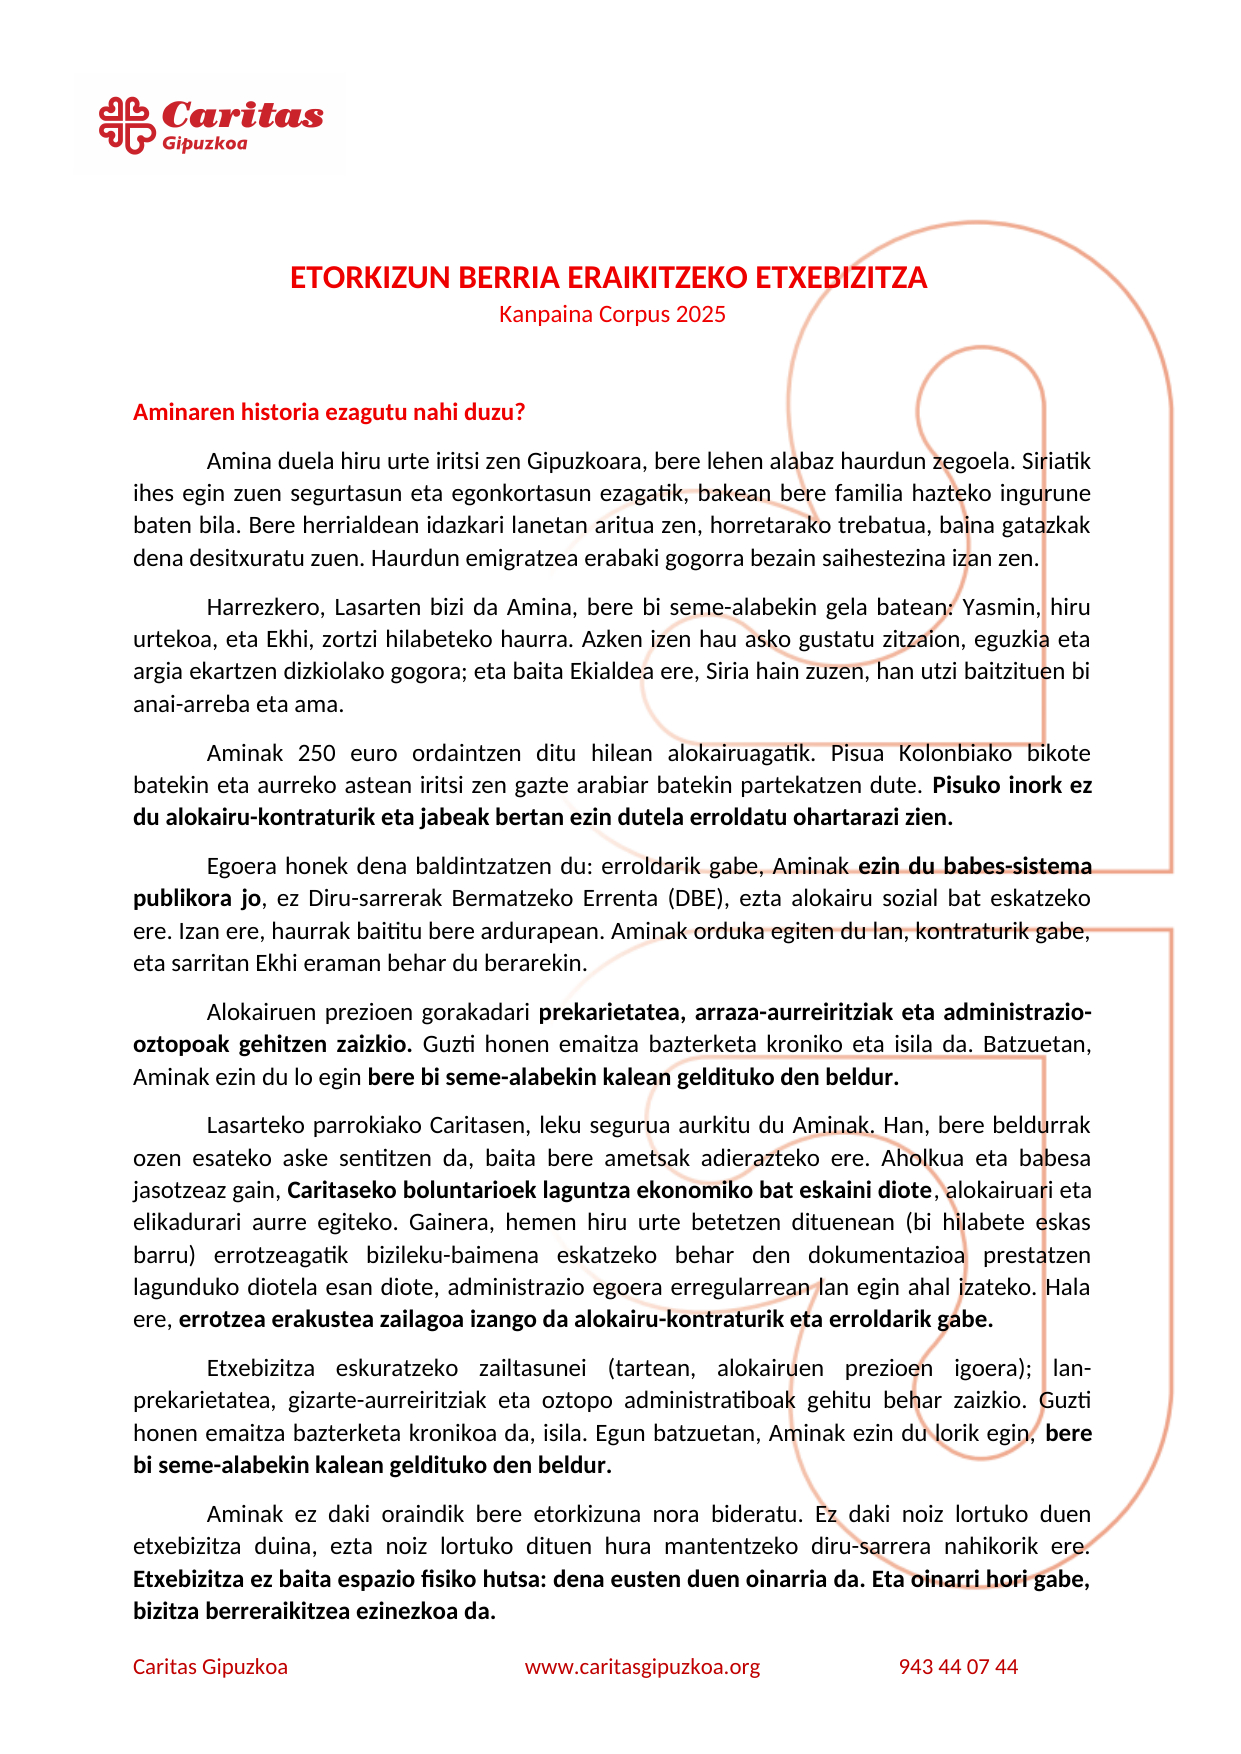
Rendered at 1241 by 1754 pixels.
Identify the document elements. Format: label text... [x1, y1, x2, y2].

text Egoera honek dena baldintzatzen du: erroldarik gabe, Aminak ezin du babes-sistema publikora jo, ez Diru-sarrerak Bermatzeko Errenta (DBE), ezta alokairu sozial bat eskatzeko ere. Izan ere, haurrak baititu bere ardurapean. Aminak orduka egiten du lan, kontraturik gabe, eta sarritan Ekhi eraman behar du berarekin. [133, 850, 1093, 978]
text Amina duela hiru urte iritsi zen Gipuzkoara, bere lehen alabaz haurdun zegoela. Siriatik ihes egin zuen segurtasun eta egonkortasun ezagatik, bakean bere familia hazteko ingurune baten bila. Bere herrialdean idazkari lanetan aritua zen, horretarako trebatua, baina gatazkak dena desitxuratu zuen. Haurdun emigratzea erabaki gogorra bezain saihestezina izan zen. [133, 445, 1093, 572]
text Lasarteko parrokiako Caritasen, leku segurua aurkitu du Aminak. Han, bere beldurrak ozen esateko aske sentitzen da, baita bere ametsak adierazteko ere. Aholkua eta babesa jasotzeaz gain, Caritaseko boluntarioek laguntza ekonomiko bat eskaini diote, alokairuari eta elikadurari aurre egiteko. Gainera, hemen hiru urte betetzen dituenean (bi hilabete eskas barru) errotzeagatik bizileku-baimena eskatzeko behar den dokumentazioa prestatzen lagunduko diotela esan diote, administrazio egoera erregularrean lan egin ahal izateko. Hala ere, errotzea erakustea zailagoa izango da alokairu-kontraturik eta erroldarik gabe. [133, 1110, 1093, 1334]
text Aminak ez daki oraindik bere etorkizuna nora bideratu. Ez daki noiz lortuko duen etxebizitza duina, ezta noiz lortuko dituen hura mantentzeko diru-sarrera nahikorik ere. Etxebizitza ez baita espazio fisiko hutsa: dena eusten duen oinarria da. Eta oinarri hori gabe, bizitza berreraikitzea ezinezkoa da. [133, 1498, 1093, 1626]
text Etxebizitza eskuratzeko zailtasunei (tartean, alokairuen prezioen igoera); lan-prekarietatea, gizarte-aurreiritziak eta oztopo administratiboak gehitu behar zaizkio. Guzti honen emaitza bazterketa kronikoa da, isila. Egun batzuetan, Aminak ezin du lorik egin, bere bi seme-alabekin kalean geldituko den beldur. [133, 1352, 1093, 1480]
text ETORKIZUN BERRIA ERAIKITZEKO ETXEBIZITZA Kanpaina Corpus 2025 [133, 256, 1093, 329]
text Aminaren historia ezagutu nahi duzu? [133, 396, 1093, 427]
picture [55, 73, 1189, 1601]
text Alokairuen prezioen gorakadari prekarietatea, arraza-aurreiritziak eta administrazio-oztopoak gehitzen zaizkio. Guzti honen emaitza bazterketa kroniko eta isila da. Batzuetan, Aminak ezin du lo egin bere bi seme-alabekin kalean geldituko den beldur. [133, 996, 1093, 1091]
text Harrezkero, Lasarten bizi da Amina, bere bi seme-alabekin gela batean: Yasmin, hiru urtekoa, eta Ekhi, zortzi hilabeteko haurra. Azken izen hau asko gustatu zitzaion, eguzkia eta argia ekartzen dizkiolako gogora; eta baita Ekialdea ere, Siria hain zuzen, han utzi baitzituen bi anai-arreba eta ama. [133, 591, 1093, 718]
text Aminak 250 euro ordaintzen ditu hilean alokairuagatik. Pisua Kolonbiako bikote batekin eta aurreko astean iritsi zen gazte arabiar batekin partekatzen dute. Pisuko inork ez du alokairu-kontraturik eta jabeak bertan ezin dutela erroldatu ohartarazi zien. [133, 737, 1093, 832]
